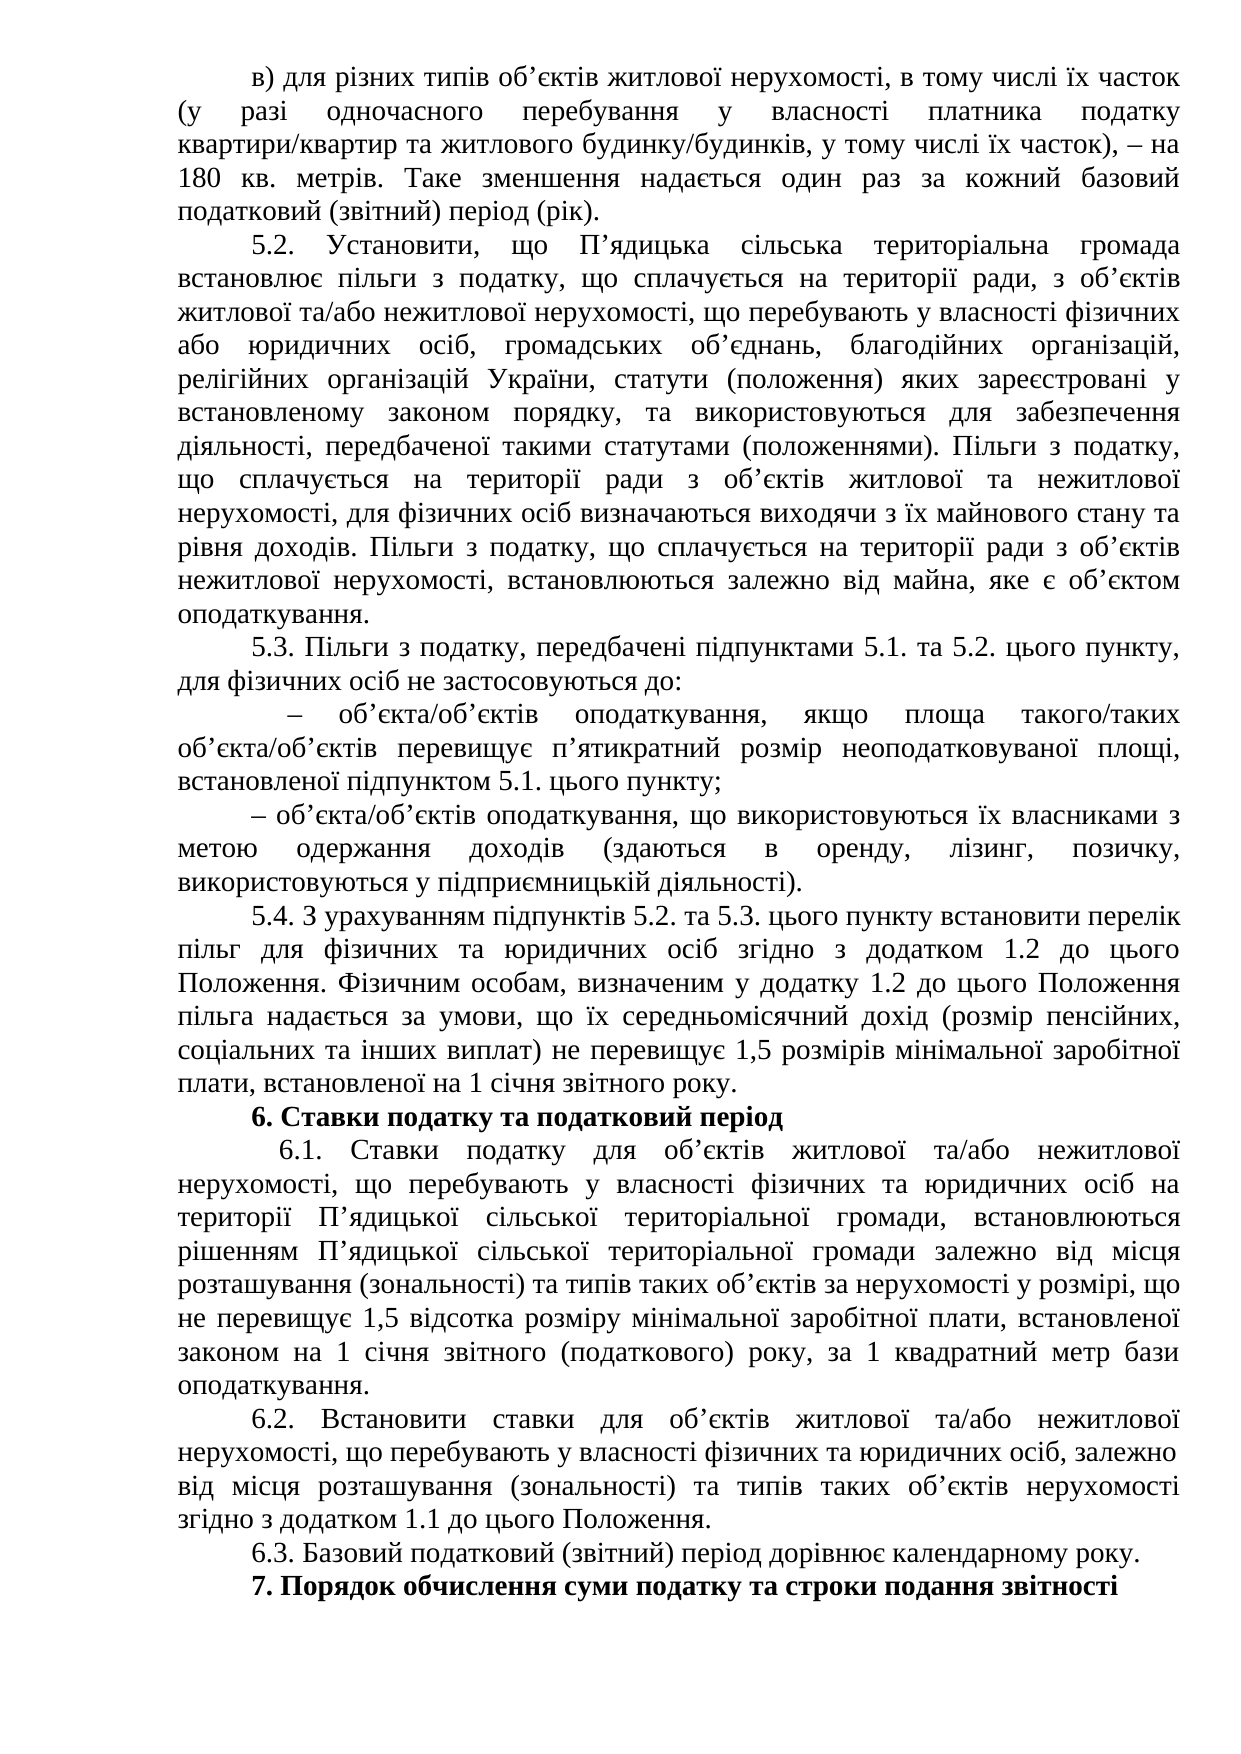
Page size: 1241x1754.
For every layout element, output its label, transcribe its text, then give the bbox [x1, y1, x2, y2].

text 6.1. Ставки податку для об’єктів житлової та/або нежитлової нерухомості, що перебувають у власності фізичних та юридичних осіб на території П’ядицької сільської територіальної громади, встановлюються рішенням П’ядицької сільської територіальної громади залежно від місця розташування (зональності) та типів таких об’єктів за нерухомості у розмірі, що не перевищує 1,5 відсотка розміру мінімальної заробітної плати, встановленої законом на 1 січня звітного (податкового) року, за 1 квадратний метр бази оподаткування. [177, 1132, 1181, 1401]
text 6. Ставки податку та податковий період [177, 1099, 1181, 1132]
text 6.2. Встановити ставки для об’єктів житлової та/або нежитлової нерухомості, що перебувають у власності фізичних та юридичних осіб, залежно [177, 1401, 1181, 1468]
text 7. Порядок обчислення суми податку та строки подання звітності [177, 1568, 1181, 1602]
text 5.3. Пільги з податку, передбачені підпунктами 5.1. та 5.2. цього пункту, для фізичних осіб не застосовуються до: [177, 629, 1181, 696]
text – об’єкта/об’єктів оподаткування, якщо площа такого/таких об’єкта/об’єктів перевищує п’ятикратний розмір неоподатковуваної площі, встановленої підпунктом 5.1. цього пункту; [177, 696, 1181, 797]
text 6.3. Базовий податковий (звітний) період дорівнює календарному року. [177, 1535, 1181, 1568]
text 5.2. Установити, що П’ядицька сільська територіальна громада встановлює пільги з податку, що сплачується на території ради, з об’єктів житлової та/або нежитлової нерухомості, що перебувають у власності фізичних або юридичних осіб, громадських об’єднань, благодійних організацій, релігійних організацій України, статути (положення) яких зареєстровані у встановленому законом порядку, та використовуються для забезпечення діяльності, передбаченої такими статутами (положеннями). Пільги з податку, що сплачується на території ради з об’єктів житлової та нежитлової нерухомості, для фізичних осіб визначаються виходячи з їх майнового стану та рівня доходів. Пільги з податку, що сплачується на території ради з об’єктів нежитлової нерухомості, встановлюються залежно від майна, яке є об’єктом оподаткування. [177, 227, 1181, 629]
text – об’єкта/об’єктів оподаткування, що використовуються їх власниками з метою одержання доходів (здаються в оренду, лізинг, позичку, використовуються у підприємницькій діяльності). [177, 797, 1181, 898]
text від місця розташування (зональності) та типів таких об’єктів нерухомості згідно з додатком 1.1 до цього Положення. [177, 1468, 1181, 1535]
text в) для різних типів об’єктів житлової нерухомості, в тому числі їх часток (у разі одночасного перебування у власності платника податку квартири/квартир та житлового будинку/будинків, у тому числі їх часток), – на 180 кв. метрів. Таке зменшення надається один раз за кожний базовий податковий (звітний) період (рік). [177, 59, 1181, 227]
text 5.4. З урахуванням підпунктів 5.2. та 5.3. цього пункту встановити перелік пільг для фізичних та юридичних осіб згідно з додатком 1.2 до цього Положення. Фізичним особам, визначеним у додатку 1.2 до цього Положення пільга надається за умови, що їх середньомісячний дохід (розмір пенсійних, соціальних та інших виплат) не перевищує 1,5 розмірів мінімальної заробітної плати, встановленої на 1 січня звітного року. [177, 898, 1181, 1099]
